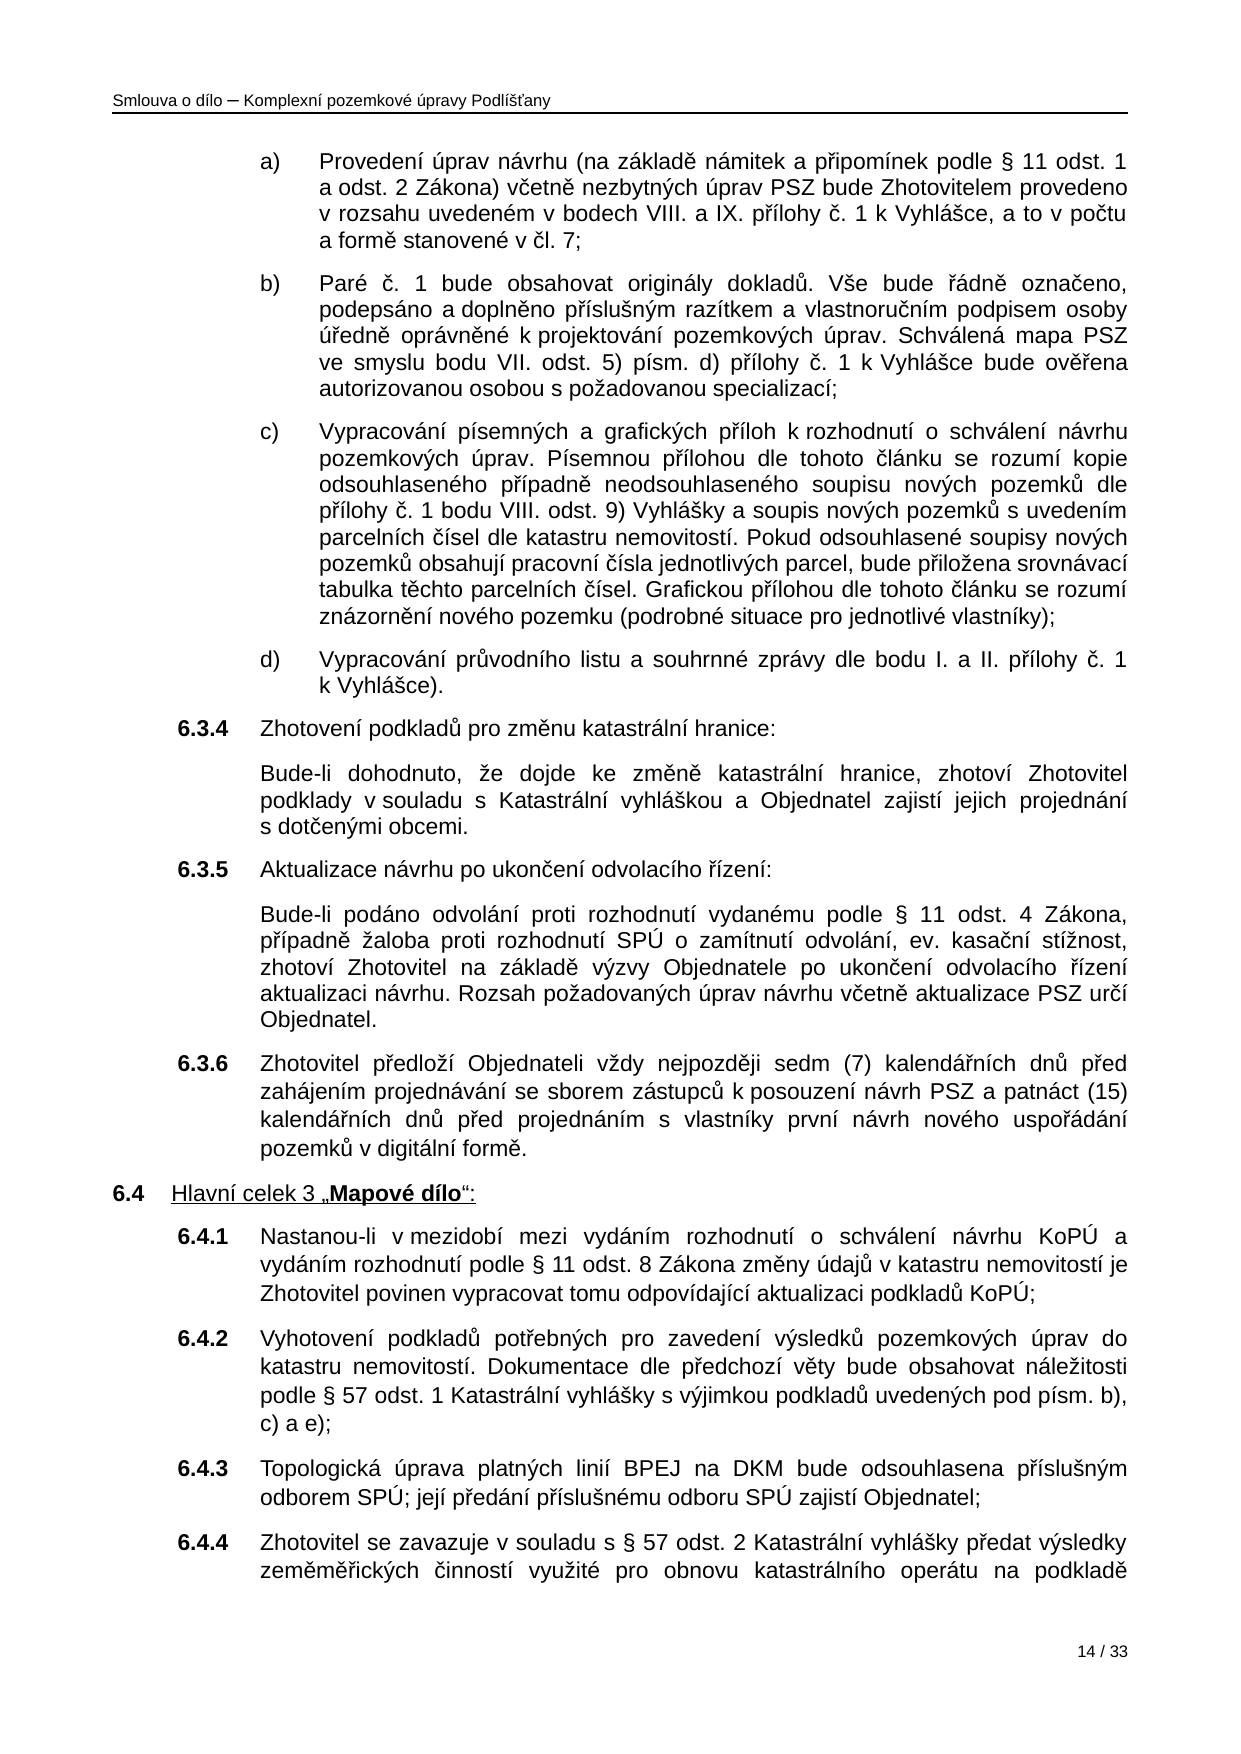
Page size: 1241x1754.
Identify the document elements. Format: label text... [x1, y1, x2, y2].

text Vyhotovení podkladů potřebných pro zavedení výsledků pozemkových úprav do katastru nemovitostí. Dokumentace dle předchozí věty bude obsahovat náležitosti podle § 57 odst. 1 Katastrální vyhlášky s výjimkou podkladů uvedených pod písm. b), c) a e); [177, 1325, 1128, 1437]
list Bude-li dohodnuto, že dojde ke změně katastrální hranice, zhotoví Zhotovitel podklady v souladu s Katastrální vyhláškou a Objednatel zajistí jejich projednání s dotčenými obcemi. [260, 760, 1128, 839]
text Hlavní celek 3 „Mapové dílo“: [112, 1180, 1128, 1206]
text Zhotovení podkladů pro změnu katastrální hranice: [177, 715, 1128, 741]
list Provedení úprav návrhu (na základě námitek a připomínek podle § 11 odst. 1 a odst. 2 Zákona) včetně nezbytných úprav PSZ bude Zhotovitelem provedeno v rozsahu uvedeném v bodech VIII. a IX. přílohy č. 1 k Vyhlášce, a to v počtu a formě stanovené v čl. 7; [260, 148, 1128, 253]
text Zhotovitel předloží Objednateli vždy nejpozději sedm (7) kalendářních dnů před zahájením projednávání se sborem zástupců k posouzení návrh PSZ a patnáct (15) kalendářních dnů před projednáním s vlastníky první návrh nového uspořádání pozemků v digitální formě. [177, 1049, 1128, 1161]
list Vypracování průvodního listu a souhrnné zprávy dle bodu I. a II. přílohy č. 1 k Vyhlášce). [260, 646, 1128, 698]
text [177, 1529, 1128, 1584]
list Paré č. 1 bude obsahovat originály dokladů. Vše bude řádně označeno, podepsáno a doplněno příslušným razítkem a vlastnoručním podpisem osoby úředně oprávněné k projektování pozemkových úprav. Schválená mapa PSZ ve smyslu bodu VII. odst. 5) písm. d) přílohy č. 1 k Vyhlášce bude ověřena autorizovanou osobou s požadovanou specializací; [260, 270, 1128, 402]
list Vypracování písemných a grafických příloh k rozhodnutí o schválení návrhu pozemkových úprav. Písemnou přílohou dle tohoto článku se rozumí kopie odsouhlaseného případně neodsouhlaseného soupisu nových pozemků dle přílohy č. 1 bodu VIII. odst. 9) Vyhlášky a soupis nových pozemků s uvedením parcelních čísel dle katastru nemovitostí. Pokud odsouhlasené soupisy nových pozemků obsahují pracovní čísla jednotlivých parcel, bude přiložena srovnávací tabulka těchto parcelních čísel. Grafickou přílohou dle tohoto článku se rozumí znázornění nového pozemku (podrobné situace pro jednotlivé vlastníky); [260, 418, 1128, 629]
list Bude-li podáno odvolání proti rozhodnutí vydanému podle § 11 odst. 4 Zákona, případně žaloba proti rozhodnutí SPÚ o zamítnutí odvolání, ev. kasační stížnost, zhotoví Zhotovitel na základě výzvy Objednatele po ukončení odvolacího řízení aktualizaci návrhu. Rozsah požadovaných úprav návrhu včetně aktualizace PSZ určí Objednatel. [260, 901, 1128, 1033]
text Topologická úprava platných linií BPEJ na DKM bude odsouhlasena příslušným odborem SPÚ; její předání příslušnému odboru SPÚ zajistí Objednatel; [177, 1455, 1128, 1510]
text Nastanou-li v mezidobí mezi vydáním rozhodnutí o schválení návrhu KoPÚ a vydáním rozhodnutí podle § 11 odst. 8 Zákona změny údajů v katastru nemovitostí je Zhotovitel povinen vypracovat tomu odpovídající aktualizaci podkladů KoPÚ; [177, 1223, 1128, 1306]
text Aktualizace návrhu po ukončení odvolacího řízení: [177, 856, 1128, 882]
